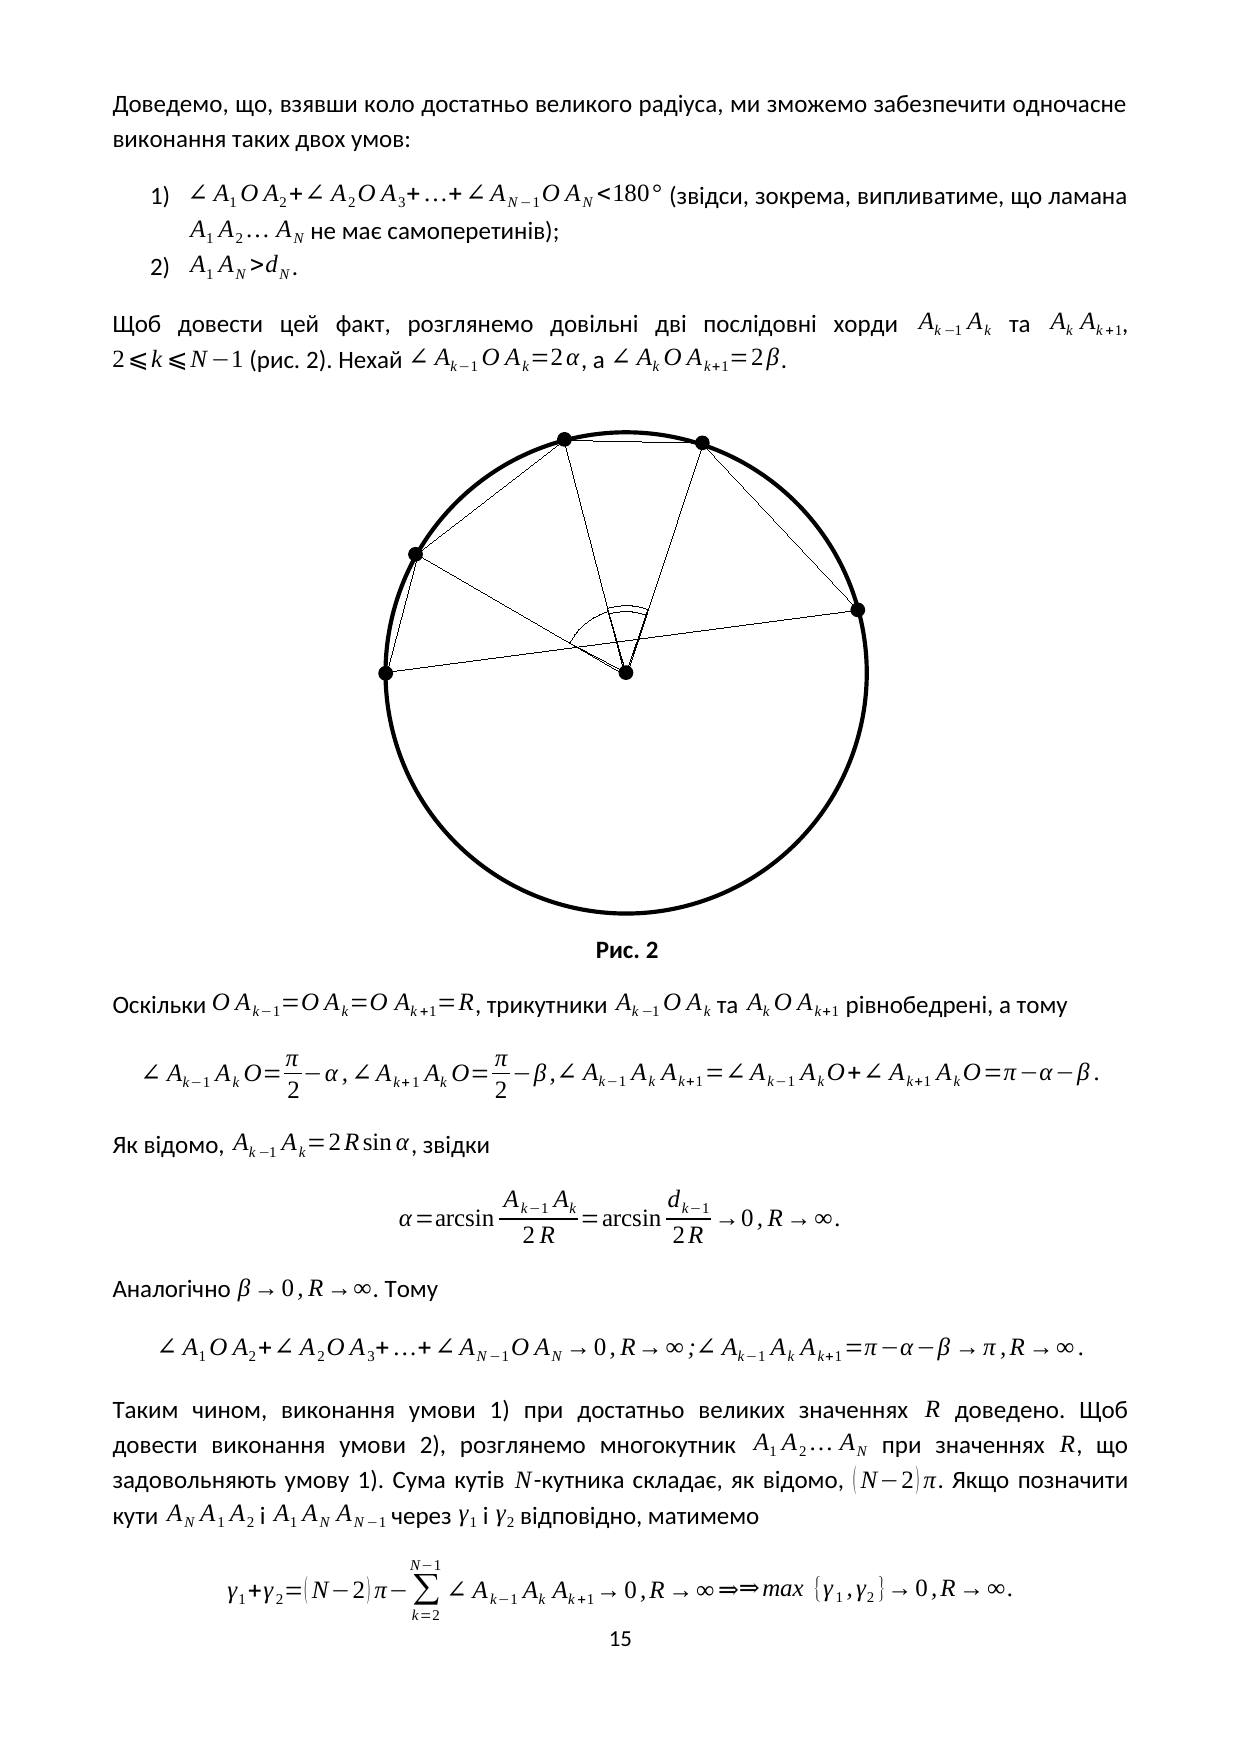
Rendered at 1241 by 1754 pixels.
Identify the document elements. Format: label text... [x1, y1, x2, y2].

text Щоб довести цей факт, розглянемо довільні дві послідовні хорди та , (рис. 2). Нехай , а . [112, 308, 1128, 375]
text Аналогічно . Тому [112, 1273, 1128, 1304]
text Як відомо, , звідки [112, 1129, 1128, 1160]
list . [150, 251, 1128, 282]
text Доведемо, що, взявши коло достатньо великого радіуса, ми зможемо забезпечити одночасне виконання таких двох умов: [112, 89, 1128, 154]
list (звідси, зокрема, випливатиме, що ламана не має самоперетинів); [150, 179, 1128, 247]
text Таким чином, виконання умови 1) при достатньо великих значеннях доведено. Щоб довести виконання умови 2), розглянемо многокутник при значеннях , що задовольняють умову 1). Сума кутів -кутника складає, як відомо, . Якщо позначити кути і через і відповідно, матимемо [112, 1394, 1128, 1531]
text Оскільки , трикутники та рівнобедрені, а тому [112, 400, 1128, 1020]
